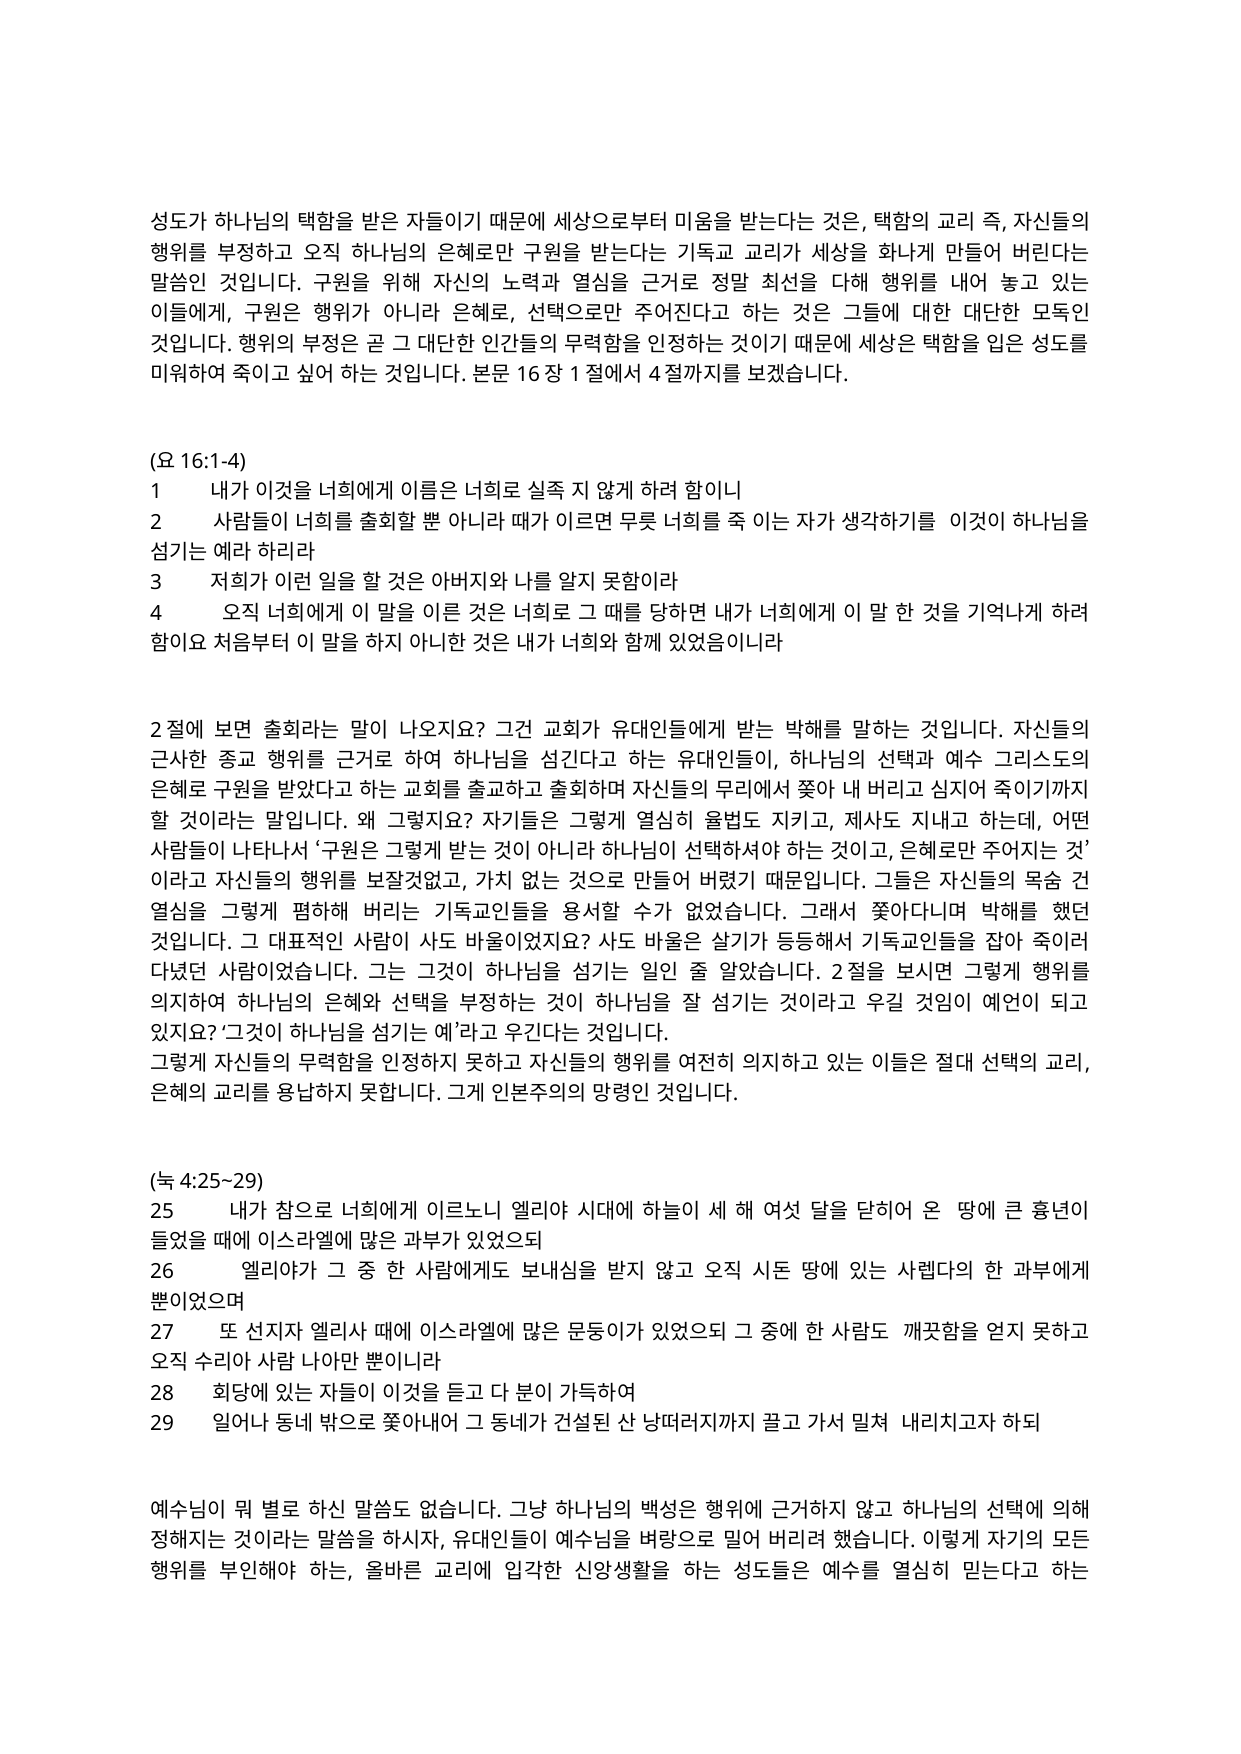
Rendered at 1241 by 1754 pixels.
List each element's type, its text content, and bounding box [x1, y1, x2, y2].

text (눅4:25~29) [150, 1164, 1090, 1194]
text 성도가 하나님의 택함을 받은 자들이기 때문에 세상으로부터 미움을 받는다는 것은, 택함의 교리 즉, 자신들의 행위를 부정하고 오직 하나님의 은혜로만 구원을 받는다는 기독교 교리가 세상을 화나게 만들어 버린다는 말씀인 것입니다. 구원을 위해 자신의 노력과 열심을 근거로 정말 최선을 다해 행위를 내어 놓고 있는 이들에게, 구원은 행위가 아니라 은혜로, 선택으로만 주어진다고 하는 것은 그들에 대한 대단한 모독인 것입니다. 행위의 부정은 곧 그 대단한 인간들의 무력함을 인정하는 것이기 때문에 세상은 택함을 입은 성도를 미워하여 죽이고 싶어 하는 것입니다. 본문 16장 1절에서 4절까지를 보겠습니다. [150, 206, 1090, 387]
text 26 엘리야가 그 중 한 사람에게도 보내심을 받지 않고 오직 시돈 땅에 있는 사렙다의 한 과부에게 뿐이었으며 [150, 1255, 1090, 1315]
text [150, 1493, 1090, 1584]
text 29 일어나 동네 밖으로 쫓아내어 그 동네가 건설된 산 낭떠러지까지 끌고 가서 밀쳐 내리치고자 하되 [150, 1406, 1090, 1436]
text 그렇게 자신들의 무력함을 인정하지 못하고 자신들의 행위를 여전히 의지하고 있는 이들은 절대 선택의 교리, 은혜의 교리를 용납하지 못합니다. 그게 인본주의의 망령인 것입니다. [150, 1046, 1090, 1107]
text 4 오직 너희에게 이 말을 이른 것은 너희로 그 때를 당하면 내가 너희에게 이 말 한 것을 기억나게 하려 함이요 처음부터 이 말을 하지 아니한 것은 내가 너희와 함께 있었음이니라 [150, 596, 1090, 656]
text 25 내가 참으로 너희에게 이르노니 엘리야 시대에 하늘이 세 해 여섯 달을 닫히어 온 땅에 큰 흉년이 들었을 때에 이스라엘에 많은 과부가 있었으되 [150, 1194, 1090, 1255]
text 28 회당에 있는 자들이 이것을 듣고 다 분이 가득하여 [150, 1376, 1090, 1406]
text 27 또 선지자 엘리사 때에 이스라엘에 많은 문둥이가 있었으되 그 중에 한 사람도 깨끗함을 얻지 못하고 오직 수리아 사람 나아만 뿐이니라 [150, 1315, 1090, 1376]
text 2절에 보면 출회라는 말이 나오지요? 그건 교회가 유대인들에게 받는 박해를 말하는 것입니다. 자신들의 근사한 종교 행위를 근거로 하여 하나님을 섬긴다고 하는 유대인들이, 하나님의 선택과 예수 그리스도의 은혜로 구원을 받았다고 하는 교회를 출교하고 출회하며 자신들의 무리에서 쫒아 내 버리고 심지어 죽이기까지 할 것이라는 말입니다. 왜 그렇지요? 자기들은 그렇게 열심히 율법도 지키고, 제사도 지내고 하는데, 어떤 사람들이 나타나서 ‘구원은 그렇게 받는 것이 아니라 하나님이 선택하셔야 하는 것이고, 은혜로만 주어지는 것’이라고 자신들의 행위를 보잘것없고, 가치 없는 것으로 만들어 버렸기 때문입니다. 그들은 자신들의 목숨 건 열심을 그렇게 폄하해 버리는 기독교인들을 용서할 수가 없었습니다. 그래서 쫓아다니며 박해를 했던 것입니다. 그 대표적인 사람이 사도 바울이었지요? 사도 바울은 살기가 등등해서 기독교인들을 잡아 죽이러 다녔던 사람이었습니다. 그는 그것이 하나님을 섬기는 일인 줄 알았습니다. 2절을 보시면 그렇게 행위를 의지하여 하나님의 은혜와 선택을 부정하는 것이 하나님을 잘 섬기는 것이라고 우길 것임이 예언이 되고 있지요? ‘그것이 하나님을 섬기는 예’라고 우긴다는 것입니다. [150, 713, 1090, 1046]
text (요16:1-4) [150, 444, 1090, 474]
text 2 사람들이 너희를 출회할 뿐 아니라 때가 이르면 무릇 너희를 죽 이는 자가 생각하기를 이것이 하나님을 섬기는 예라 하리라 [150, 505, 1090, 565]
text 1 내가 이것을 너희에게 이름은 너희로 실족 지 않게 하려 함이니 [150, 474, 1090, 505]
text 3 저희가 이런 일을 할 것은 아버지와 나를 알지 못함이라 [150, 565, 1090, 596]
